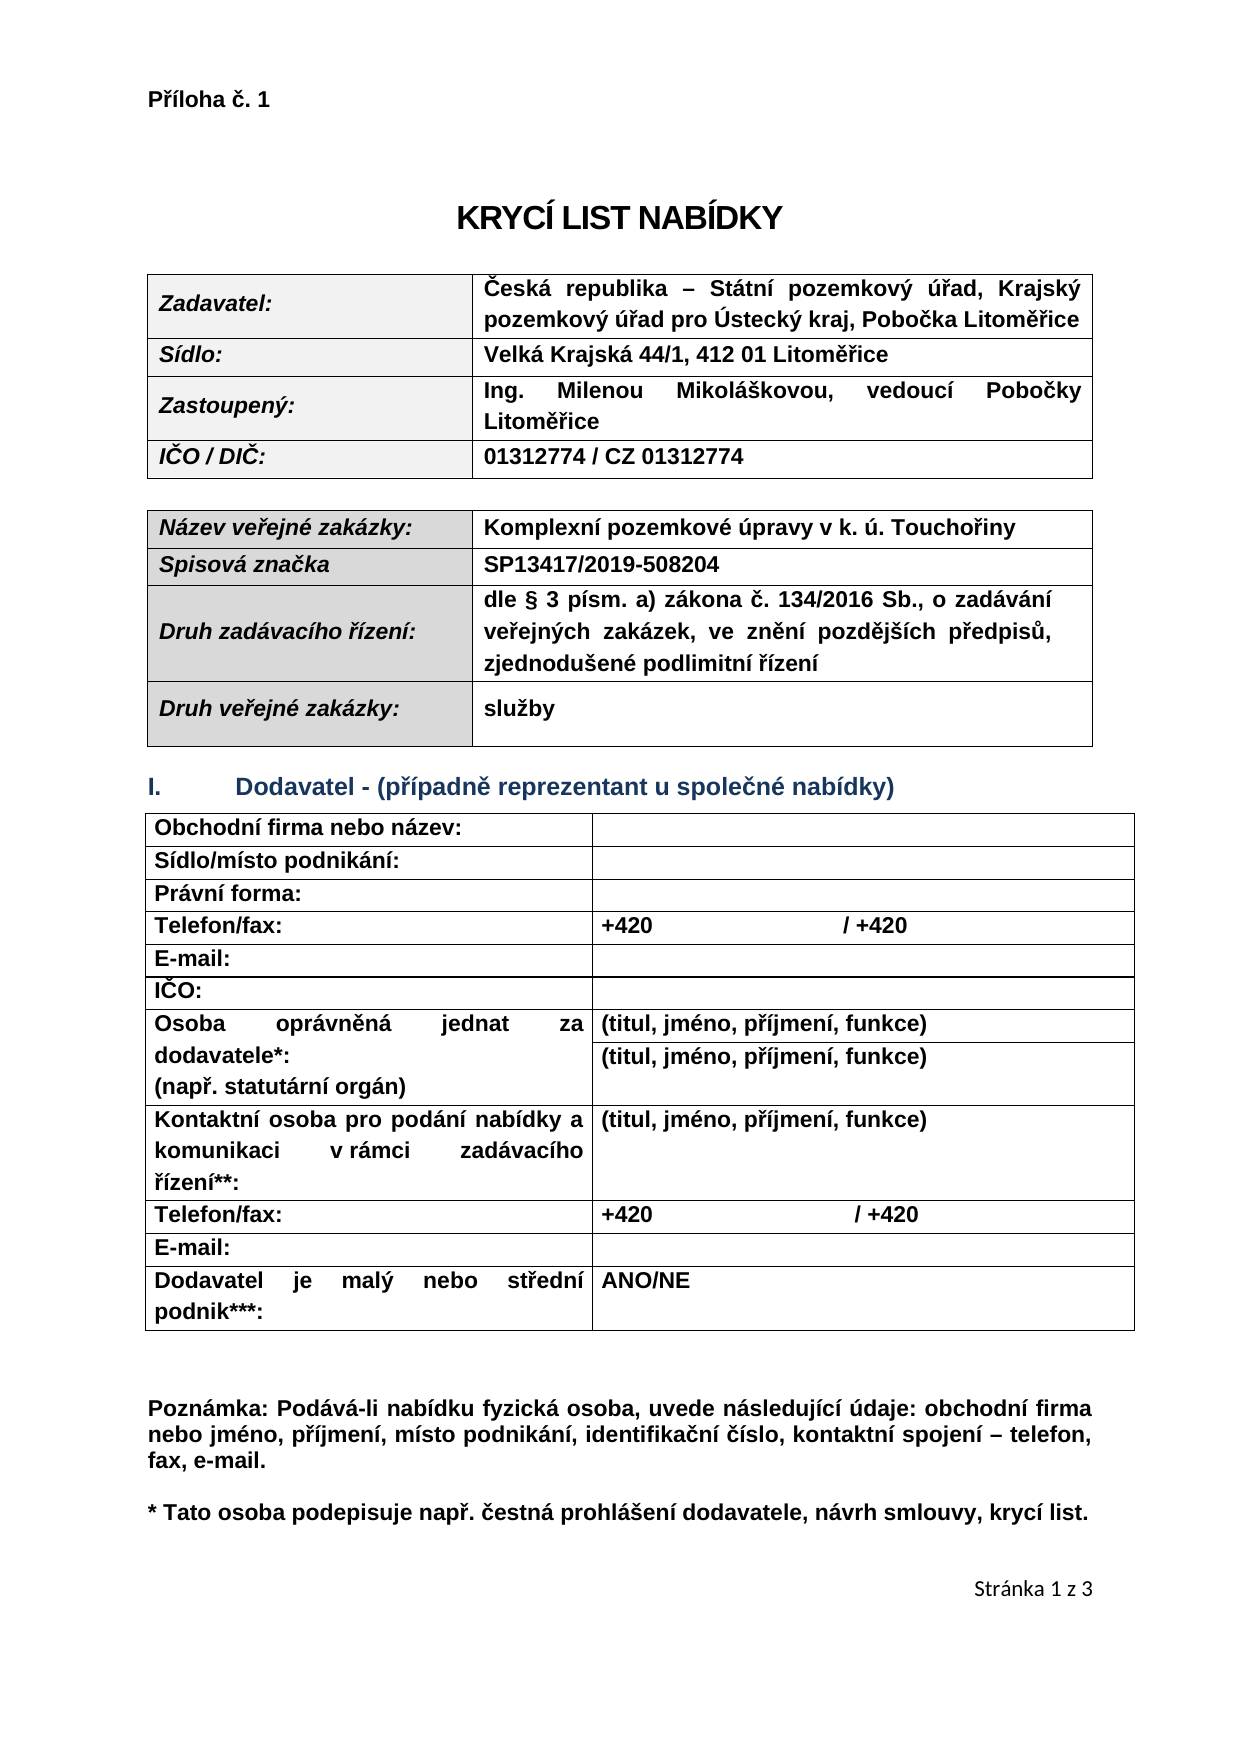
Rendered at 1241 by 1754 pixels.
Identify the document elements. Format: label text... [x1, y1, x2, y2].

table_cell Sídlo: [148, 339, 472, 376]
table_cell Velká Krajská 44/1, 412 01 Litoměřice [473, 339, 1092, 376]
table_cell Telefon/fax: [146, 912, 592, 944]
table_cell Dodavatel je malý nebo střední podnik***: [146, 1267, 592, 1330]
subtitle Dodavatel - (případně reprezentant u společné nabídky) [148, 772, 1093, 801]
table_cell [593, 978, 1134, 1009]
table_cell Druh zadávacího řízení: [148, 586, 472, 681]
table_cell 01312774 / CZ 01312774 [473, 441, 1092, 477]
table_cell (titul, jméno, příjmení, funkce) [593, 1043, 1134, 1105]
table_cell [593, 880, 1134, 911]
table_cell [593, 945, 1134, 976]
table_header Název veřejné zakázky: [148, 511, 472, 548]
table_cell (titul, jméno, příjmení, funkce) [593, 1010, 1134, 1042]
table_cell E-mail: [146, 1234, 592, 1266]
table_cell Ing. Milenou Mikoláškovou, vedoucí Pobočky Litoměřice [473, 377, 1092, 440]
table_cell IČO: [146, 978, 592, 1009]
table_cell Právní forma: [146, 880, 592, 911]
text Poznámka: Podává-li nabídku fyzická osoba, uvede následující údaje: obchodní firma nebo jméno, příjmení, místo podnikání, identifikační číslo, kontaktní spojení – telefon, fax, e-mail. [148, 1395, 1093, 1474]
text * Tato osoba podepisuje např. čestná prohlášení dodavatele, návrh smlouvy, krycí list. [148, 1499, 1093, 1525]
table_cell E-mail: [146, 945, 592, 976]
table_cell Zastoupený: [148, 377, 472, 440]
table_header Obchodní firma nebo název: [146, 814, 592, 846]
table_cell Kontaktní osoba pro podání nabídky a komunikaci v rámci zadávacího řízení**: [146, 1106, 592, 1200]
table_cell Druh veřejné zakázky: [148, 682, 472, 746]
table_cell Sídlo/místo podnikání: [146, 847, 592, 878]
table_cell +420 / +420 [593, 912, 1134, 944]
table_cell Spisová značka [148, 549, 472, 585]
table_header Komplexní pozemkové úpravy v k. ú. Touchořiny [473, 511, 1092, 548]
table_cell +420 / +420 [593, 1201, 1134, 1233]
table_cell (titul, jméno, příjmení, funkce) [593, 1106, 1134, 1200]
table_cell Osoba oprávněná jednat za dodavatele*: (např. statutární orgán) [146, 1010, 592, 1105]
table_header Česká republika – Státní pozemkový úřad, Krajský pozemkový úřad pro Ústecký kraj, Pobočka Litoměřice [473, 275, 1092, 338]
table_header [593, 814, 1134, 846]
title Krycí list nabídky [148, 198, 1093, 236]
table_cell Telefon/fax: [146, 1201, 592, 1233]
table_cell SP13417/2019-508204 [473, 549, 1092, 585]
table_cell ANO/NE [593, 1267, 1134, 1330]
table_cell služby [473, 682, 1092, 746]
table_cell dle § 3 písm. a) zákona č. 134/2016 Sb., o zadávání veřejných zakázek, ve znění pozdějších předpisů, zjednodušené podlimitní řízení [473, 586, 1092, 681]
table_cell [593, 847, 1134, 878]
table_cell [593, 1234, 1134, 1266]
table_cell IČO / DIČ: [148, 441, 472, 477]
table_header Zadavatel: [148, 275, 472, 338]
